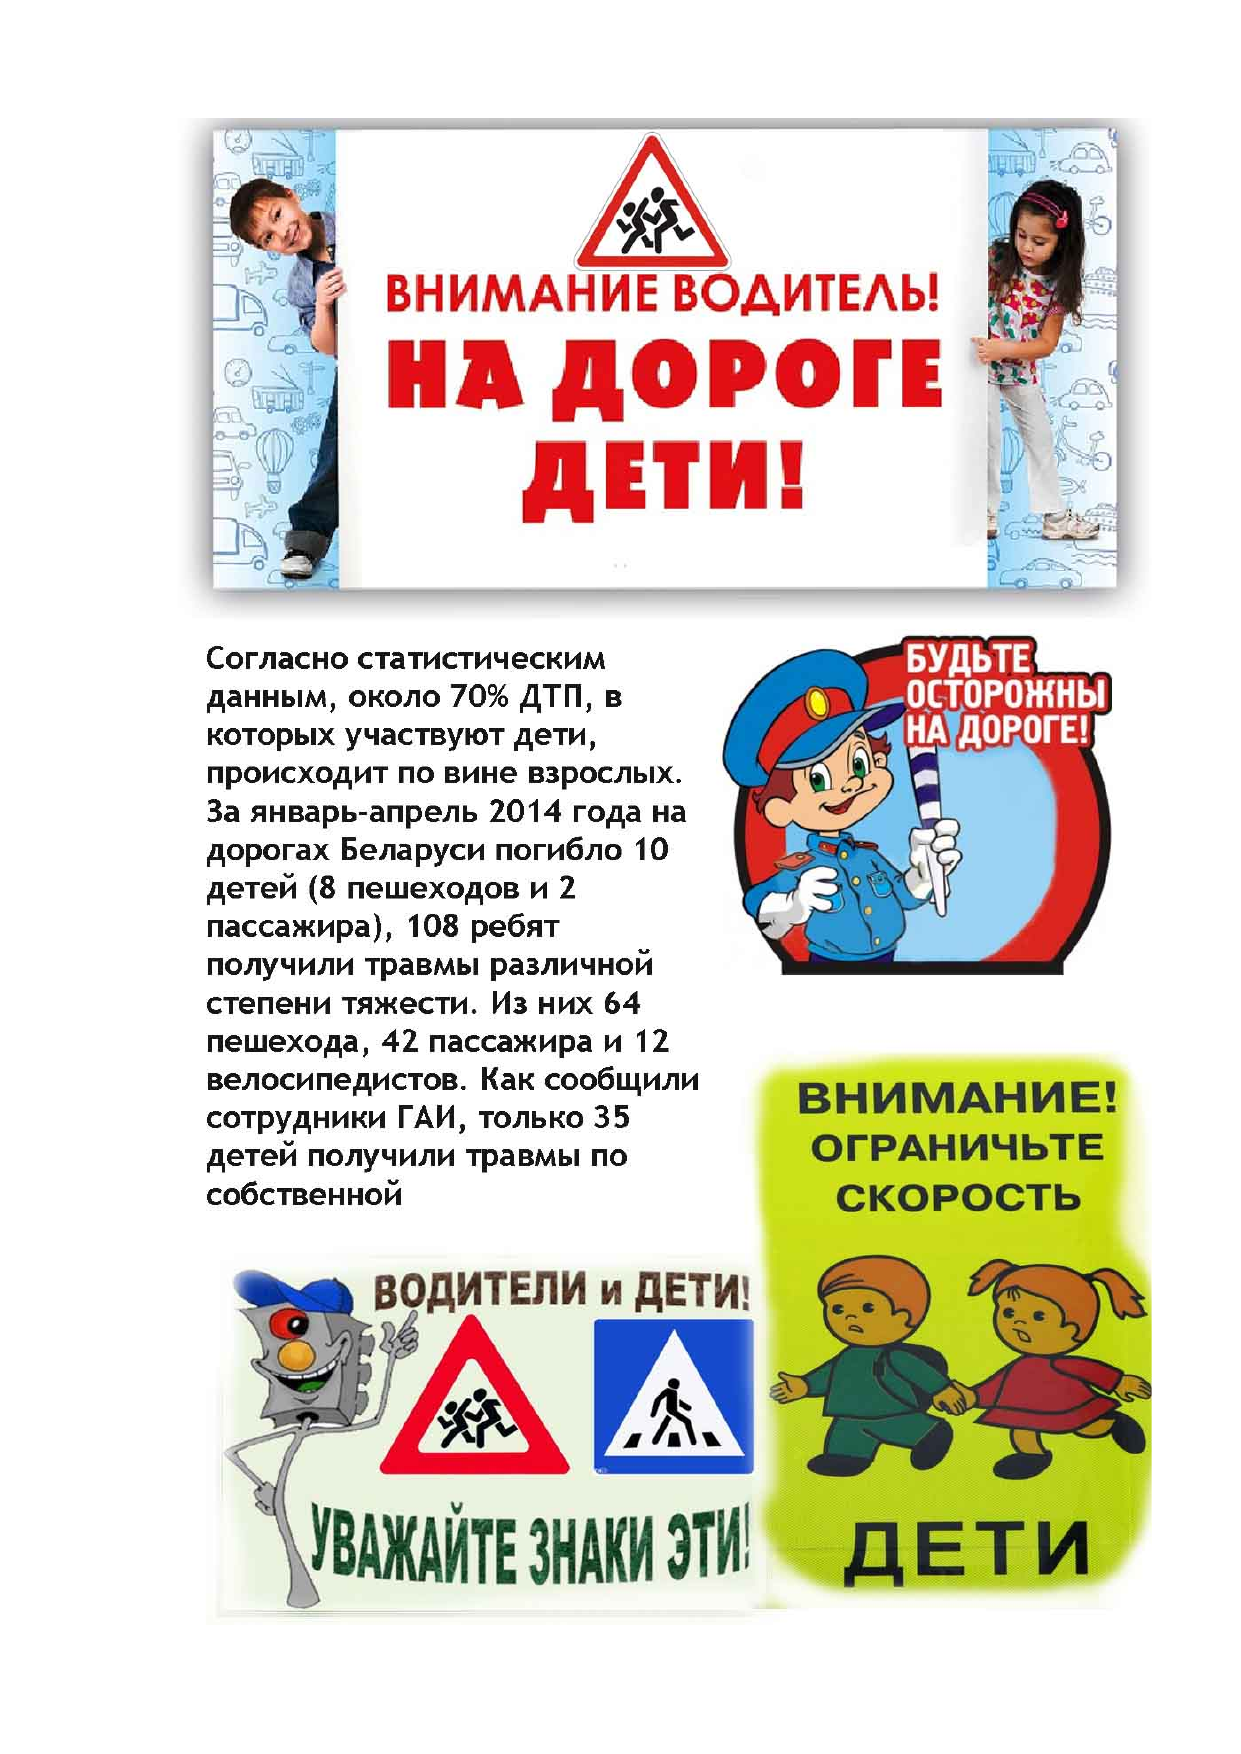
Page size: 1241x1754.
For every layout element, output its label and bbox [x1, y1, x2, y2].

picture [177, 118, 1152, 1625]
